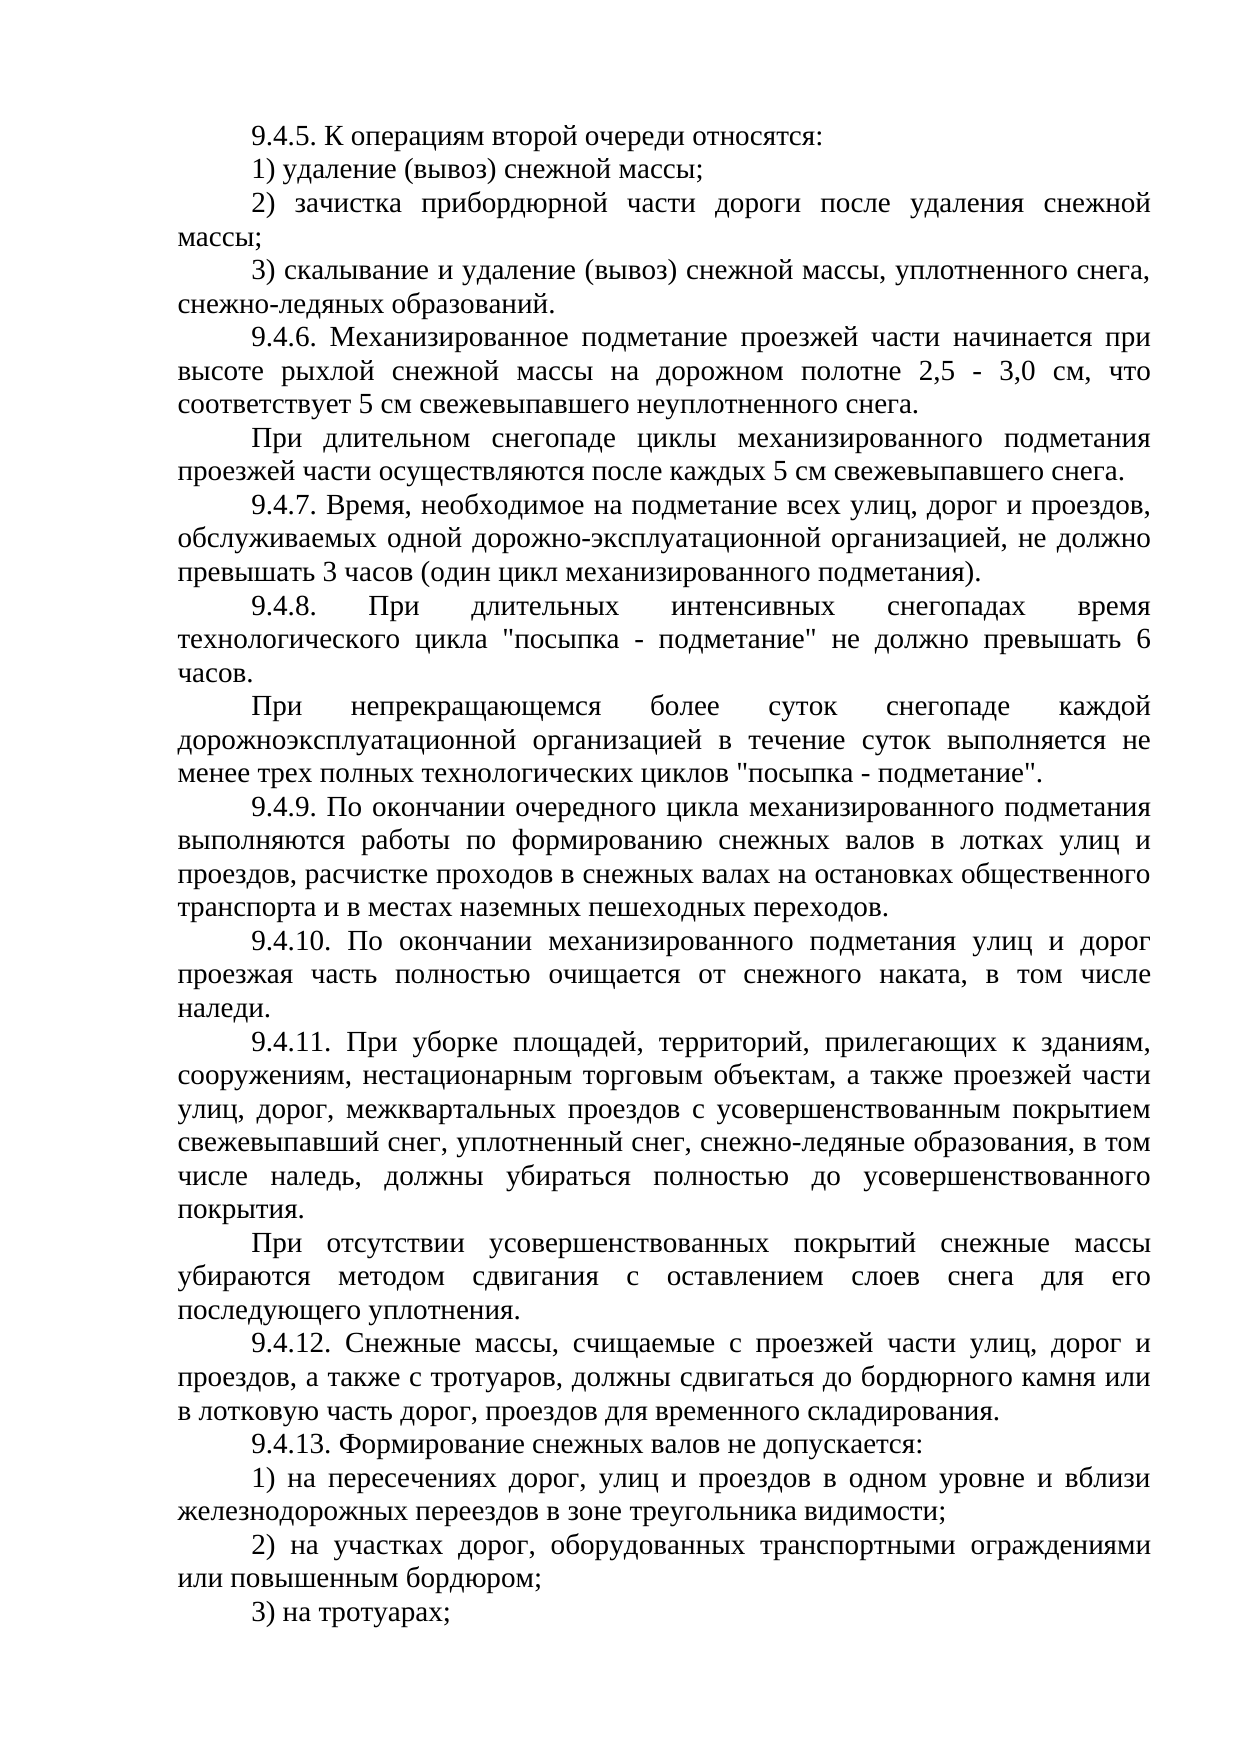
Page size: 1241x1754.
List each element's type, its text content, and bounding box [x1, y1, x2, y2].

text 9.4.13. Формирование снежных валов не допускается: [177, 1426, 1152, 1460]
text При длительном снегопаде циклы механизированного подметания проезжей части осуществляются после каждых 5 см свежевыпавшего снега. [177, 420, 1152, 487]
text 9.4.9. По окончании очередного цикла механизированного подметания выполняются работы по формированию снежных валов в лотках улиц и проездов, расчистке проходов в снежных валах на остановках общественного транспорта и в местах наземных пешеходных переходов. [177, 789, 1152, 923]
text 9.4.5. К операциям второй очереди относятся: [177, 118, 1152, 152]
text 1) удаление (вывоз) снежной массы; [177, 152, 1152, 185]
text При непрекращающемся более суток снегопаде каждой дорожноэксплуатационной организацией в течение суток выполняется не менее трех полных технологических циклов "посыпка - подметание". [177, 688, 1152, 789]
text 2) на участках дорог, оборудованных транспортными ограждениями или повышенным бордюром; [177, 1527, 1152, 1594]
text 9.4.6. Механизированное подметание проезжей части начинается при высоте рыхлой снежной массы на дорожном полотне 2,5 - 3,0 см, что соответствует 5 см свежевыпавшего неуплотненного снега. [177, 319, 1152, 420]
text 2) зачистка прибордюрной части дороги после удаления снежной массы; [177, 185, 1152, 252]
text 9.4.11. При уборке площадей, территорий, прилегающих к зданиям, сооружениям, нестационарным торговым объектам, а также проезжей части улиц, дорог, межквартальных проездов с усовершенствованным покрытием свежевыпавший снег, уплотненный снег, снежно-ледяные образования, в том числе наледь, должны убираться полностью до усовершенствованного покрытия. [177, 1024, 1152, 1225]
text 3) скалывание и удаление (вывоз) снежной массы, уплотненного снега, снежно-ледяных образований. [177, 252, 1152, 319]
text 3) на тротуарах; [177, 1594, 1152, 1627]
text 9.4.12. Снежные массы, счищаемые с проезжей части улиц, дорог и проездов, а также с тротуаров, должны сдвигаться до бордюрного камня или в лотковую часть дорог, проездов для временного складирования. [177, 1326, 1152, 1426]
text 1) на пересечениях дорог, улиц и проездов в одном уровне и вблизи железнодорожных переездов в зоне треугольника видимости; [177, 1460, 1152, 1527]
text 9.4.8. При длительных интенсивных снегопадах время технологического цикла "посыпка - подметание" не должно превышать 6 часов. [177, 588, 1152, 688]
text При отсутствии усовершенствованных покрытий снежные массы убираются методом сдвигания с оставлением слоев снега для его последующего уплотнения. [177, 1225, 1152, 1326]
text 9.4.7. Время, необходимое на подметание всех улиц, дорог и проездов, обслуживаемых одной дорожно-эксплуатационной организацией, не должно превышать 3 часов (один цикл механизированного подметания). [177, 487, 1152, 588]
text 9.4.10. По окончании механизированного подметания улиц и дорог проезжая часть полностью очищается от снежного наката, в том числе наледи. [177, 923, 1152, 1024]
